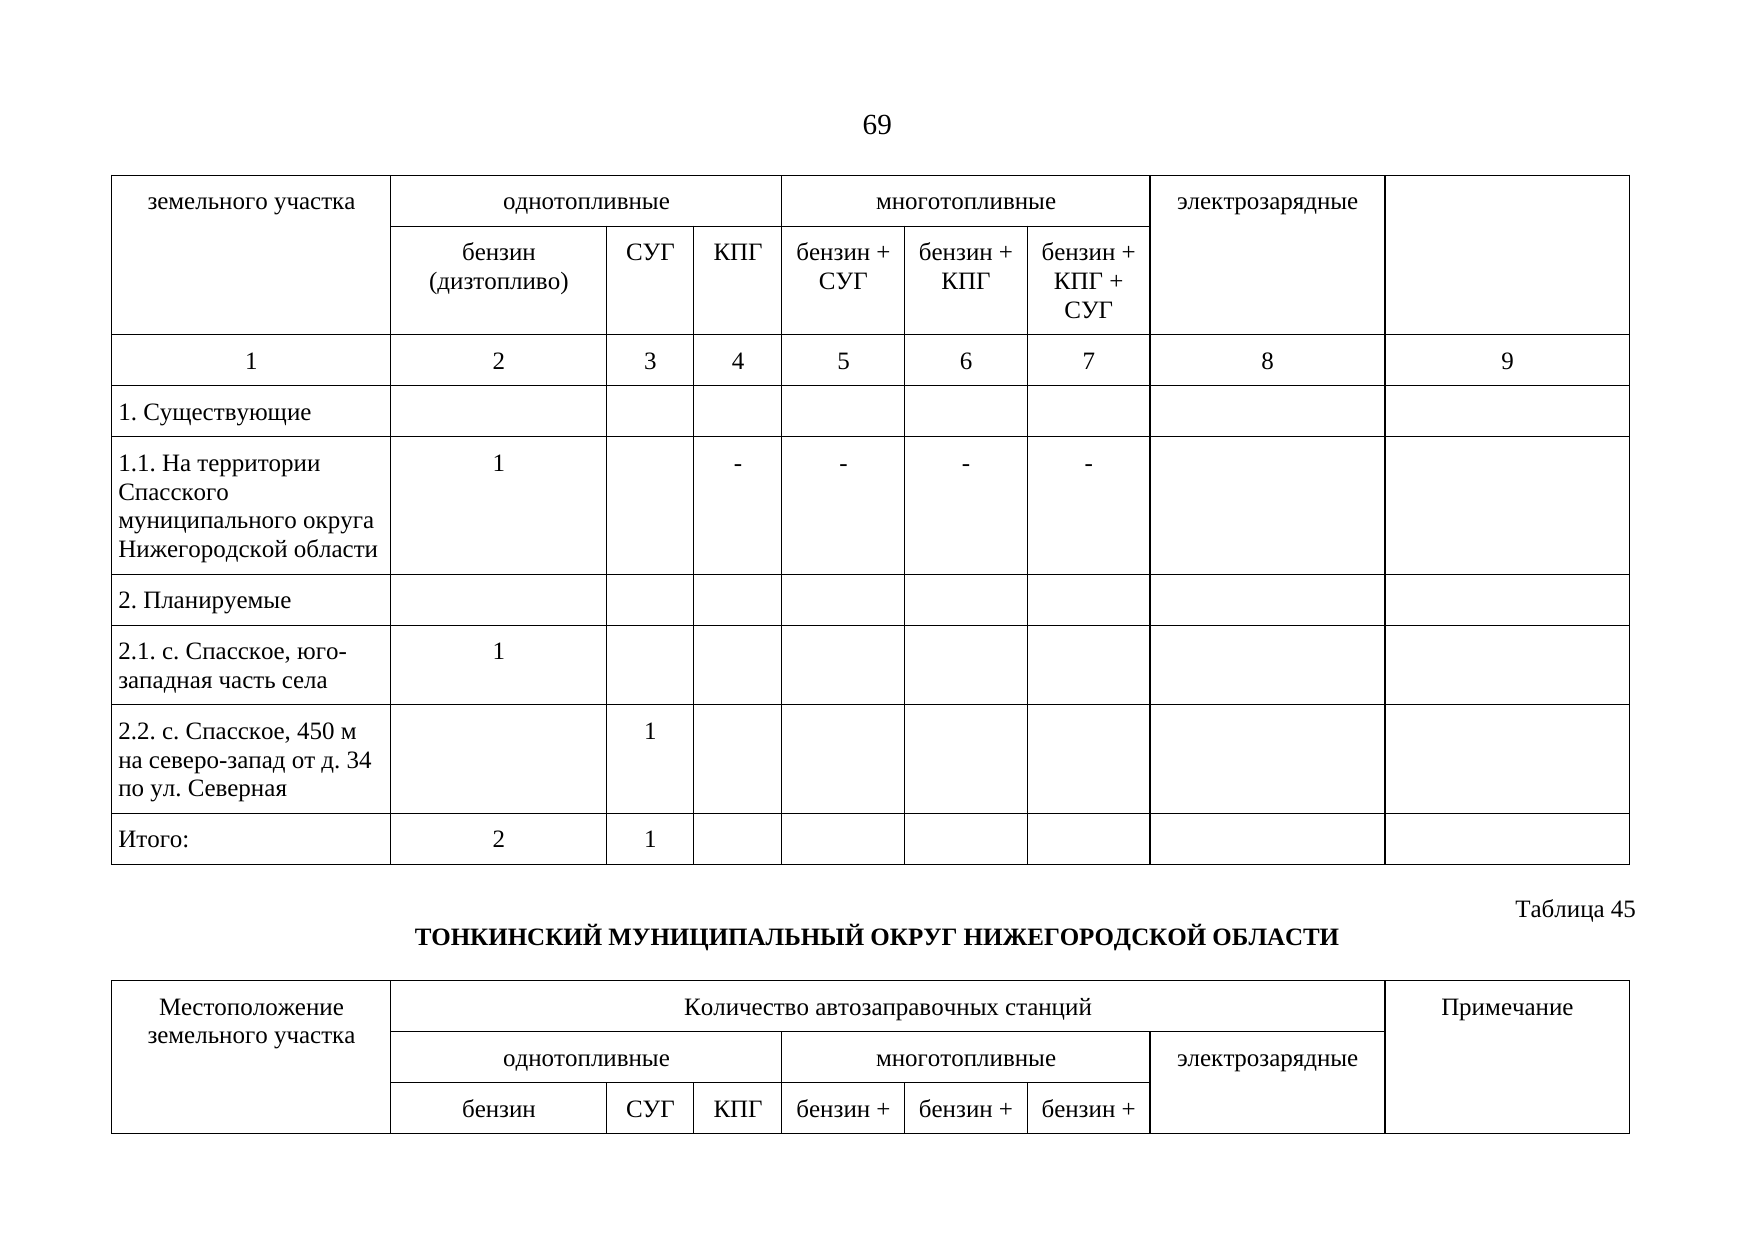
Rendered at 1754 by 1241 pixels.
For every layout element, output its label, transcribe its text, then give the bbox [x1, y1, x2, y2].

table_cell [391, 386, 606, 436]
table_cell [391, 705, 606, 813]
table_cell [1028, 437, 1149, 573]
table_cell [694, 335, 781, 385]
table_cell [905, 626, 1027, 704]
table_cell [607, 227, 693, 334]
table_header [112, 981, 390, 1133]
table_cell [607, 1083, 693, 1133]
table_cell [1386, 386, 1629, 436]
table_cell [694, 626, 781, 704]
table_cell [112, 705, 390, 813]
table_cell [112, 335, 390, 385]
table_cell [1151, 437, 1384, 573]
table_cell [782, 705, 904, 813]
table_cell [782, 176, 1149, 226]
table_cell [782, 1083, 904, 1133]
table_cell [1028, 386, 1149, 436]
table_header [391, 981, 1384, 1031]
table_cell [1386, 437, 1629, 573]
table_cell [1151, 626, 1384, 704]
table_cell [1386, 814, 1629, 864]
text Таблица 45 [118, 894, 1636, 922]
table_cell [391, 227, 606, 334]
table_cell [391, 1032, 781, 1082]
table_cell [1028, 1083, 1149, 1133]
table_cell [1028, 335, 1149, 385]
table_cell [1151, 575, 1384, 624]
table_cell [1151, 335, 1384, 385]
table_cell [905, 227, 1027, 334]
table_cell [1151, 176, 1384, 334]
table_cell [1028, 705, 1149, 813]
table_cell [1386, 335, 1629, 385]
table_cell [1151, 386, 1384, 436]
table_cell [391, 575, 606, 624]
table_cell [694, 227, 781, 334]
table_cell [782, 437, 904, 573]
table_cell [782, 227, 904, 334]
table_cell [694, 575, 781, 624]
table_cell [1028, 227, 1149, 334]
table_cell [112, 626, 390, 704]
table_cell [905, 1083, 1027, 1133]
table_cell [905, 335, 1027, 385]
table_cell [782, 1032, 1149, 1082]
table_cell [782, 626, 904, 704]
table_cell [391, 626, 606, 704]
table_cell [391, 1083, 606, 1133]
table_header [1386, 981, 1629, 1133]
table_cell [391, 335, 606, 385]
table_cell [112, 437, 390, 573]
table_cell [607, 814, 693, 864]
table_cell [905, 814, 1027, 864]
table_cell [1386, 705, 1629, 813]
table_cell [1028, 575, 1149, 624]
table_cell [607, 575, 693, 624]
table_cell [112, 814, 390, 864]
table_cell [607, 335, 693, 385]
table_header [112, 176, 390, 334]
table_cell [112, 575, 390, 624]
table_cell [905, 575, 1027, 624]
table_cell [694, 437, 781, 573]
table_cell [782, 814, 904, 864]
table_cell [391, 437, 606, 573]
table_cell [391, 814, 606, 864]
title ТОНКИНСКИЙ МУНИЦИПАЛЬНЫЙ ОКРУГ НИЖЕГОРОДСКОЙ ОБЛАСТИ [118, 922, 1636, 951]
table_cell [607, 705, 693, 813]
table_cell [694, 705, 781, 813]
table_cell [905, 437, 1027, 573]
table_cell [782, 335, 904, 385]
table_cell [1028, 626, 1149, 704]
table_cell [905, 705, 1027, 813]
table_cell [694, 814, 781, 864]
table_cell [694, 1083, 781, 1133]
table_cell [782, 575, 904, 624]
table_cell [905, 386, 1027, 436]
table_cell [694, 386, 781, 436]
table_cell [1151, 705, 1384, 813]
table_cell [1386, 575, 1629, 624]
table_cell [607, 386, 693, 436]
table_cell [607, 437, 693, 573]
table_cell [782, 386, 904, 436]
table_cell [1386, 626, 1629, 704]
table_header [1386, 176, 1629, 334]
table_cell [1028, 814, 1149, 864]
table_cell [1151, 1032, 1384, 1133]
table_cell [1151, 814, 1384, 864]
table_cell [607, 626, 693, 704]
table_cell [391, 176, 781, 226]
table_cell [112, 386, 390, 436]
